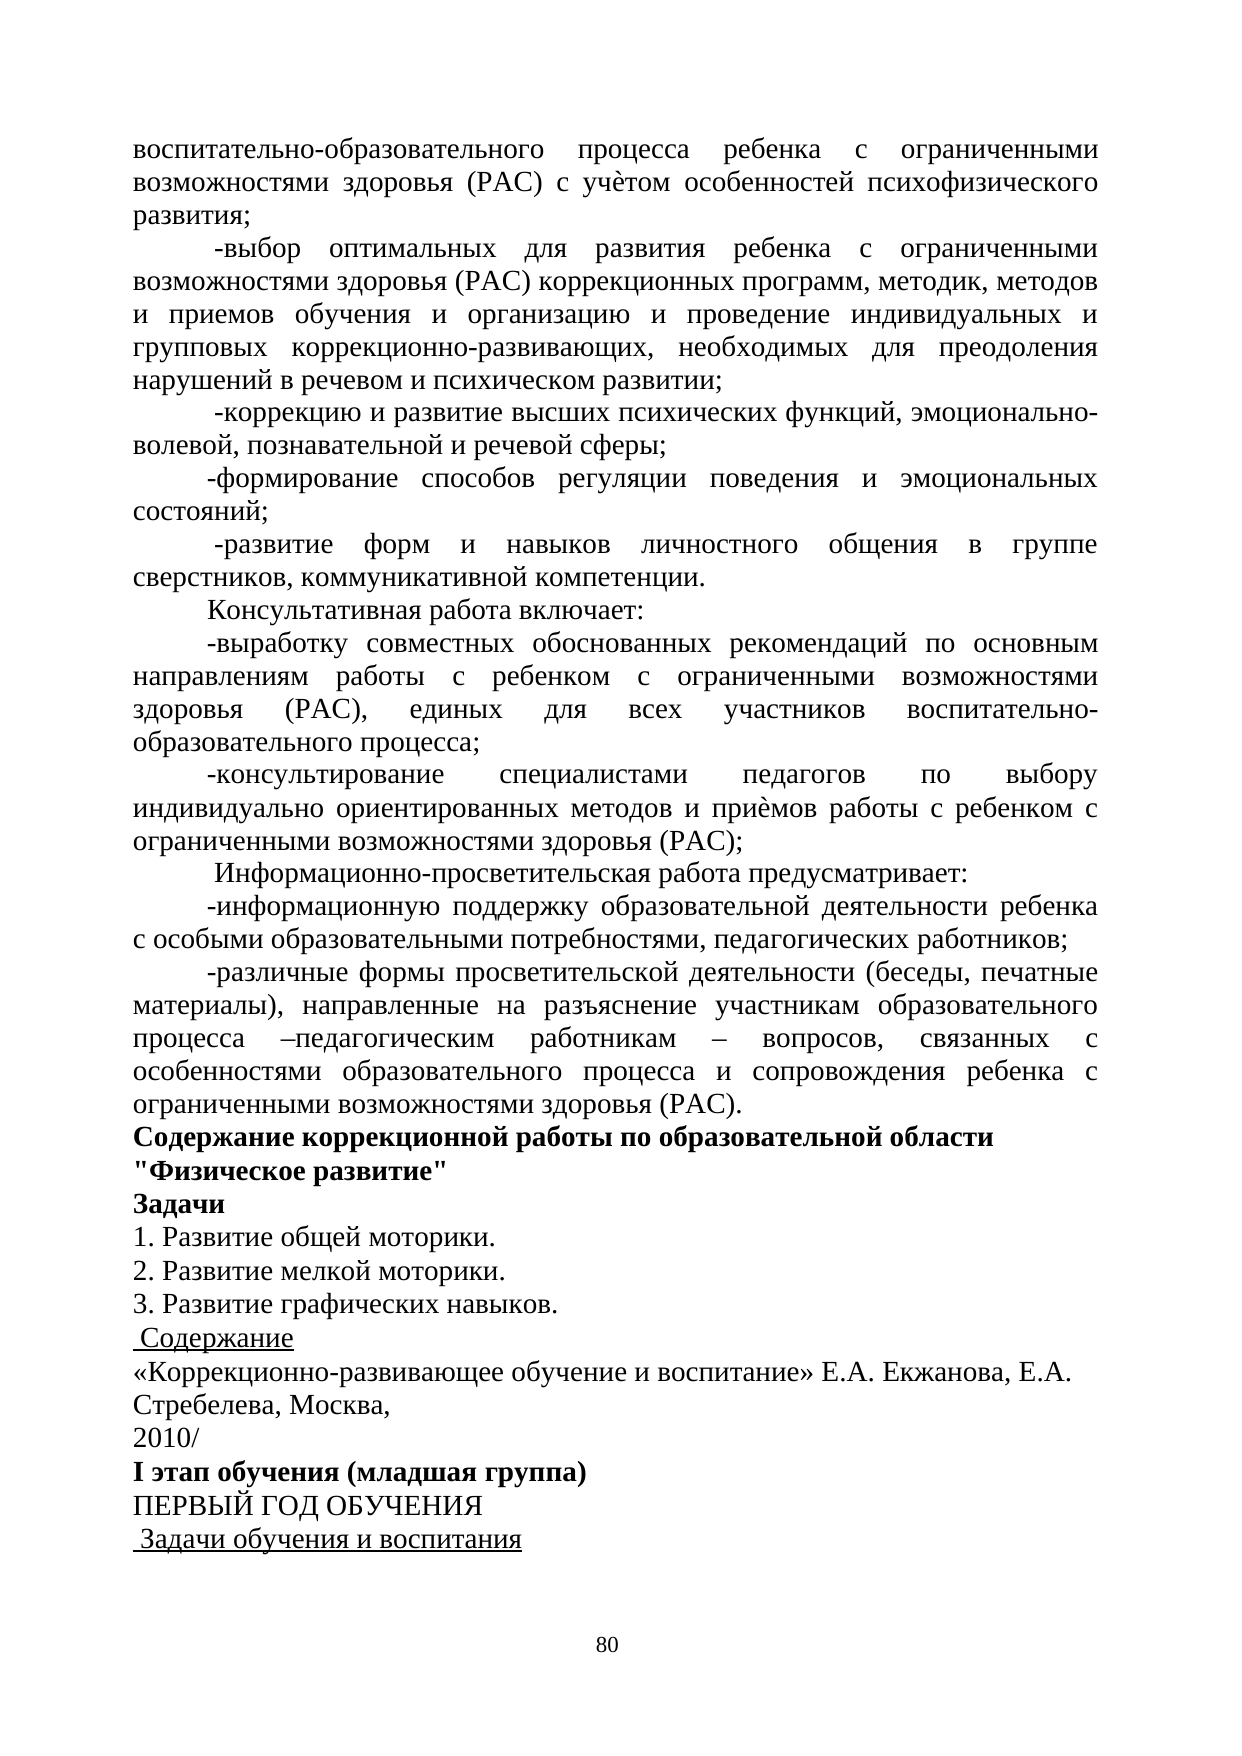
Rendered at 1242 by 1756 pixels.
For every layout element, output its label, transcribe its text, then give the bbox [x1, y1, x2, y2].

list Развитие общей моторики. [133, 1220, 1242, 1253]
text -выработку совместных обоснованных рекомендаций по основным направлениям работы с ребенком с ограниченными возможностями здоровья (РАС), единых для всех участников воспитательно- образовательного процесса; [133, 626, 1099, 757]
list Развитие графических навыков. [133, 1287, 1242, 1320]
text -формирование способов регуляции поведения и эмоциональных состояний; [133, 461, 1098, 527]
text 2010/ [133, 1421, 1242, 1454]
text Информационно-просветительская работа предусматривает: [214, 856, 1242, 889]
text -консультирование специалистами педагогов по выбору индивидуально ориентированных методов и приѐмов работы с ребенком с ограниченными возможностями здоровья (РАС); [133, 757, 1098, 856]
text Задачи [133, 1187, 1242, 1220]
subtitle этап обучения (младшая группа) [133, 1455, 1242, 1488]
text Задачи обучения и воспитания [133, 1522, 1242, 1555]
text -информационную поддержку образовательной деятельности ребенка с особыми образовательными потребностями, педагогических работников; [133, 889, 1098, 955]
text воспитательно-образовательного процесса ребенка с ограниченными возможностями здоровья (РАС) с учѐтом особенностей психофизического развития; [133, 132, 1099, 231]
subtitle Содержание коррекционной работы по образовательной области "Физическое развитие" [133, 1119, 996, 1187]
text Содержание [133, 1320, 1242, 1354]
text Консультативная работа включает: [207, 593, 1242, 626]
text -развитие форм и навыков личностного общения в группе сверстников, коммуникативной компетенции. [133, 527, 1098, 593]
text -выбор оптимальных для развития ребенка с ограниченными возможностями здоровья (РАС) коррекционных программ, методик, методов и приемов обучения и организацию и проведение индивидуальных и групповых коррекционно-развивающих, необходимых для преодоления нарушений в речевом и психическом развитии; [133, 231, 1099, 395]
text -коррекцию и развитие высших психических функций, эмоционально- волевой, познавательной и речевой сферы; [133, 395, 1099, 461]
text -различные формы просветительской деятельности (беседы, печатные материалы), направленные на разъяснение участникам образовательного процесса –педагогическим работникам – вопросов, связанных с особенностями образовательного процесса и сопровождения ребенка с ограниченными возможностями здоровья (РАС). [133, 955, 1099, 1119]
list Развитие мелкой моторики. [133, 1253, 1242, 1287]
text «Коррекционно-развивающее обучение и воспитание» Е.А. Екжанова, Е.А. Стребелева, Москва, [133, 1354, 1110, 1421]
text ПЕРВЫЙ ГОД ОБУЧЕНИЯ [133, 1488, 1242, 1522]
